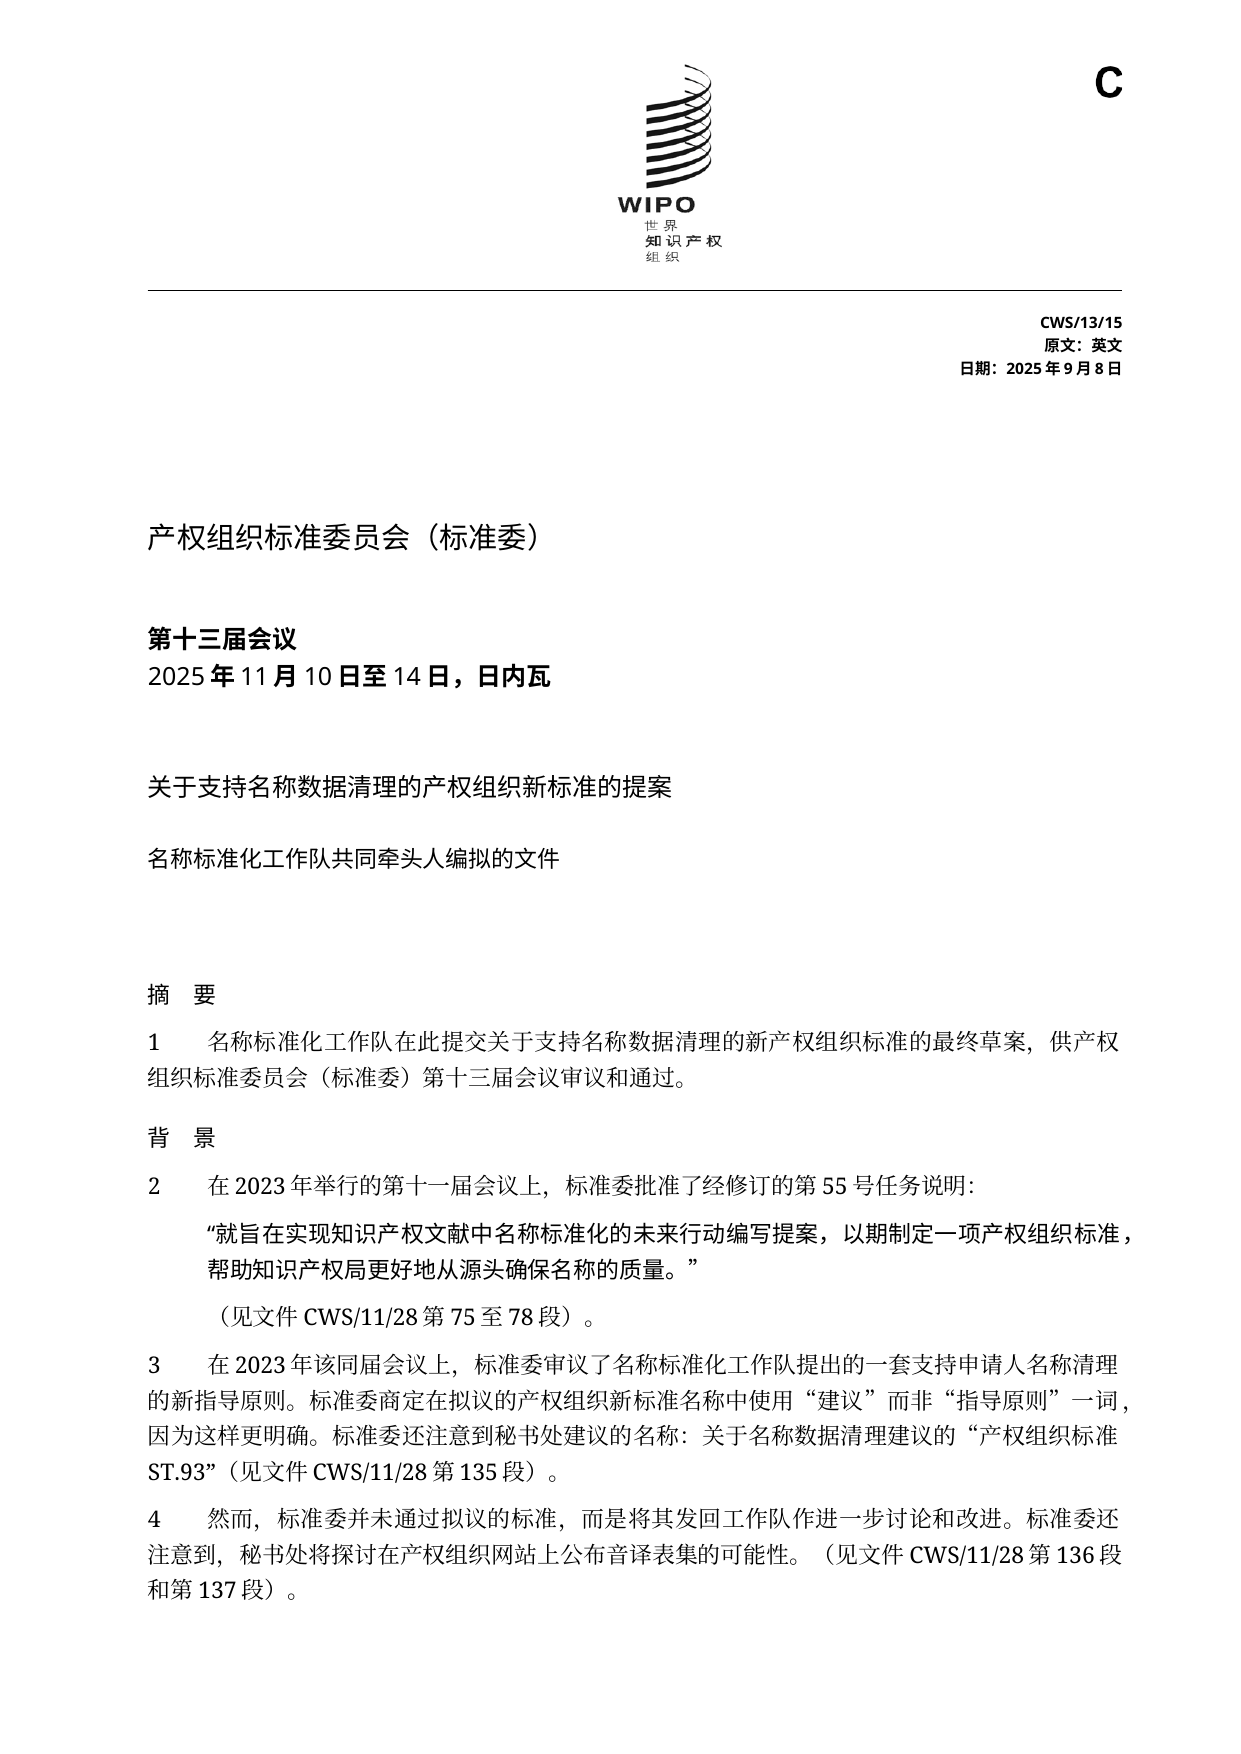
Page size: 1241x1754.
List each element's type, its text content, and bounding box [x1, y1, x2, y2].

text 在2023年该同届会议上，标准委审议了名称标准化工作队提出的一套支持申请人名称清理的新指导原则。标准委商定在拟议的产权组织新标准名称中使用“建议”而非“指导原则”一词，因为这样更明确。标准委还注意到秘书处建议的名称：关于名称数据清理建议的“产权组织标准ST.93”（见文件CWS/11/28第135段）。 [148, 1345, 1122, 1487]
text 第十三届会议 2025年11月10日至14日，日内瓦 [148, 620, 1122, 692]
text 在2023年举行的第十一届会议上，标准委批准了经修订的第55号任务说明： [148, 1166, 1122, 1201]
text cWS/13/15 [148, 291, 1122, 333]
text 产权组织标准委员会（标准委） [148, 515, 1122, 557]
text “就旨在实现知识产权文献中名称标准化的未来行动编写提案，以期制定一项产权组织标准，帮助知识产权局更好地从源头确保名称的质量。” [207, 1214, 1122, 1285]
picture [613, 59, 1123, 278]
text 原文：英文 [148, 333, 1122, 356]
subtitle 摘 要 [148, 974, 1122, 1010]
text 然而，标准委并未通过拟议的标准，而是将其发回工作队作进一步讨论和改进。标准委还注意到，秘书处将探讨在产权组织网站上公布音译表集的可能性。（见文件CWS/11/28第136段和第137段）。 [148, 1499, 1122, 1606]
text 关于支持名称数据清理的产权组织新标准的提案 [148, 767, 1122, 803]
text 日期：2025年9月8日 [148, 356, 1122, 379]
text 名称标准化工作队在此提交关于支持名称数据清理的新产权组织标准的最终草案，供产权组织标准委员会（标准委）第十三届会议审议和通过。 [148, 1022, 1122, 1093]
text （见文件CWS/11/28第75至78段）。 [207, 1297, 1122, 1333]
subtitle 背 景 [148, 1118, 1122, 1153]
text 名称标准化工作队共同牵头人编拟的文件 [148, 841, 1122, 874]
